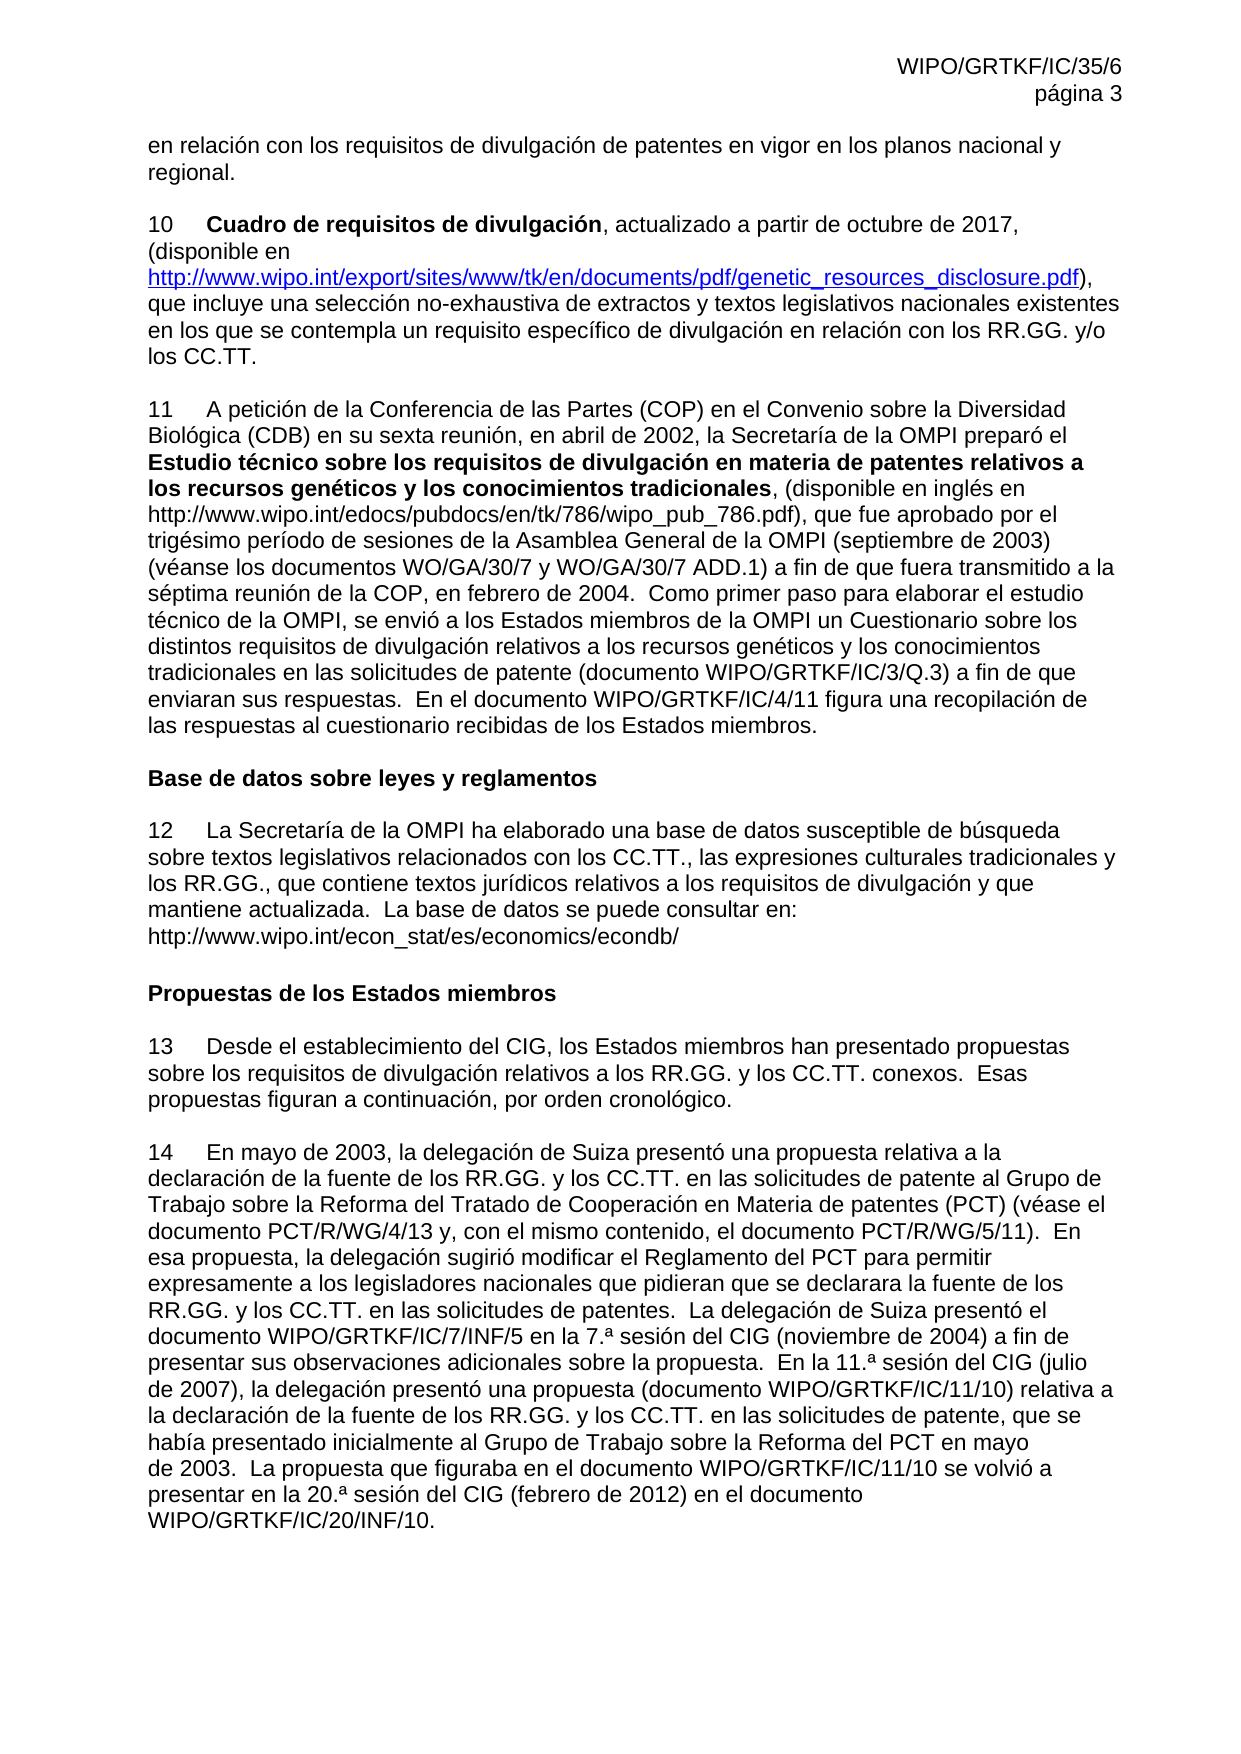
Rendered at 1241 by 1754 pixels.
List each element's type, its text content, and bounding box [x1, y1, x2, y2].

text Base de datos sobre leyes y reglamentos [148, 765, 1122, 791]
text Propuestas de los Estados miembros [148, 980, 1122, 1007]
text A petición de la Conferencia de las Partes (COP) en el Convenio sobre la Diversidad Biológica (CDB) en su sexta reunión, en abril de 2002, la Secretaría de la OMPI preparó el Estudio técnico sobre los requisitos de divulgación en materia de patentes relativos a los recursos genéticos y los conocimientos tradicionales, (disponible en inglés en http://www.wipo.int/edocs/pubdocs/en/tk/786/wipo_pub_786.pdf), que fue aprobado por el trigésimo período de sesiones de la Asamblea General de la OMPI (septiembre de 2003) (véanse los documentos WO/GA/30/7 y WO/GA/30/7 ADD.1) a fin de que fuera transmitido a la séptima reunión de la COP, en febrero de 2004. Como primer paso para elaborar el estudio técnico de la OMPI, se envió a los Estados miembros de la OMPI un Cuestionario sobre los distintos requisitos de divulgación relativos a los recursos genéticos y los conocimientos tradicionales en las solicitudes de patente (documento WIPO/GRTKF/IC/3/Q.3) a fin de que enviaran sus respuestas. En el documento WIPO/GRTKF/IC/4/11 figura una recopilación de las respuestas al cuestionario recibidas de los Estados miembros. [148, 396, 1122, 738]
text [148, 132, 1122, 185]
text En mayo de 2003, la delegación de Suiza presentó una propuesta relativa a la declaración de la fuente de los RR.GG. y los CC.TT. en las solicitudes de patente al Grupo de Trabajo sobre la Reforma del Tratado de Cooperación en Materia de patentes (PCT) (véase el documento PCT/R/WG/4/13 y, con el mismo contenido, el documento PCT/R/WG/5/11). En esa propuesta, la delegación sugirió modificar el Reglamento del PCT para permitir expresamente a los legisladores nacionales que pidieran que se declarara la fuente de los RR.GG. y los CC.TT. en las solicitudes de patentes. La delegación de Suiza presentó el documento WIPO/GRTKF/IC/7/INF/5 en la 7.ª sesión del CIG (noviembre de 2004) a fin de presentar sus observaciones adicionales sobre la propuesta. En la 11.ª sesión del CIG (julio de 2007), la delegación presentó una propuesta (documento WIPO/GRTKF/IC/11/10) relativa a la declaración de la fuente de los RR.GG. y los CC.TT. en las solicitudes de patente, que se había presentado inicialmente al Grupo de Trabajo sobre la Reforma del PCT en mayo de 2003. La propuesta que figuraba en el documento WIPO/GRTKF/IC/11/10 se volvió a presentar en la 20.ª sesión del CIG (febrero de 2012) en el documento WIPO/GRTKF/IC/20/INF/10. [148, 1138, 1122, 1534]
text La Secretaría de la OMPI ha elaborado una base de datos susceptible de búsqueda sobre textos legislativos relacionados con los CC.TT., las expresiones culturales tradicionales y los RR.GG., que contiene textos jurídicos relativos a los requisitos de divulgación y que mantiene actualizada. La base de datos se puede consultar en: http://www.wipo.int/econ_stat/es/economics/econdb/ [148, 817, 1122, 949]
text Desde el establecimiento del CIG, los Estados miembros han presentado propuestas sobre los requisitos de divulgación relativos a los RR.GG. y los CC.TT. conexos. Esas propuestas figuran a continuación, por orden cronológico. [148, 1033, 1122, 1112]
text Cuadro de requisitos de divulgación, actualizado a partir de octubre de 2017, (disponible en http://www.wipo.int/export/sites/www/tk/en/documents/pdf/genetic_resources_disclosure.pdf), que incluye una selección no-exhaustiva de extractos y textos legislativos nacionales existentes en los que se contempla un requisito específico de divulgación en relación con los RR.GG. y/o los CC.TT. [148, 211, 1122, 369]
